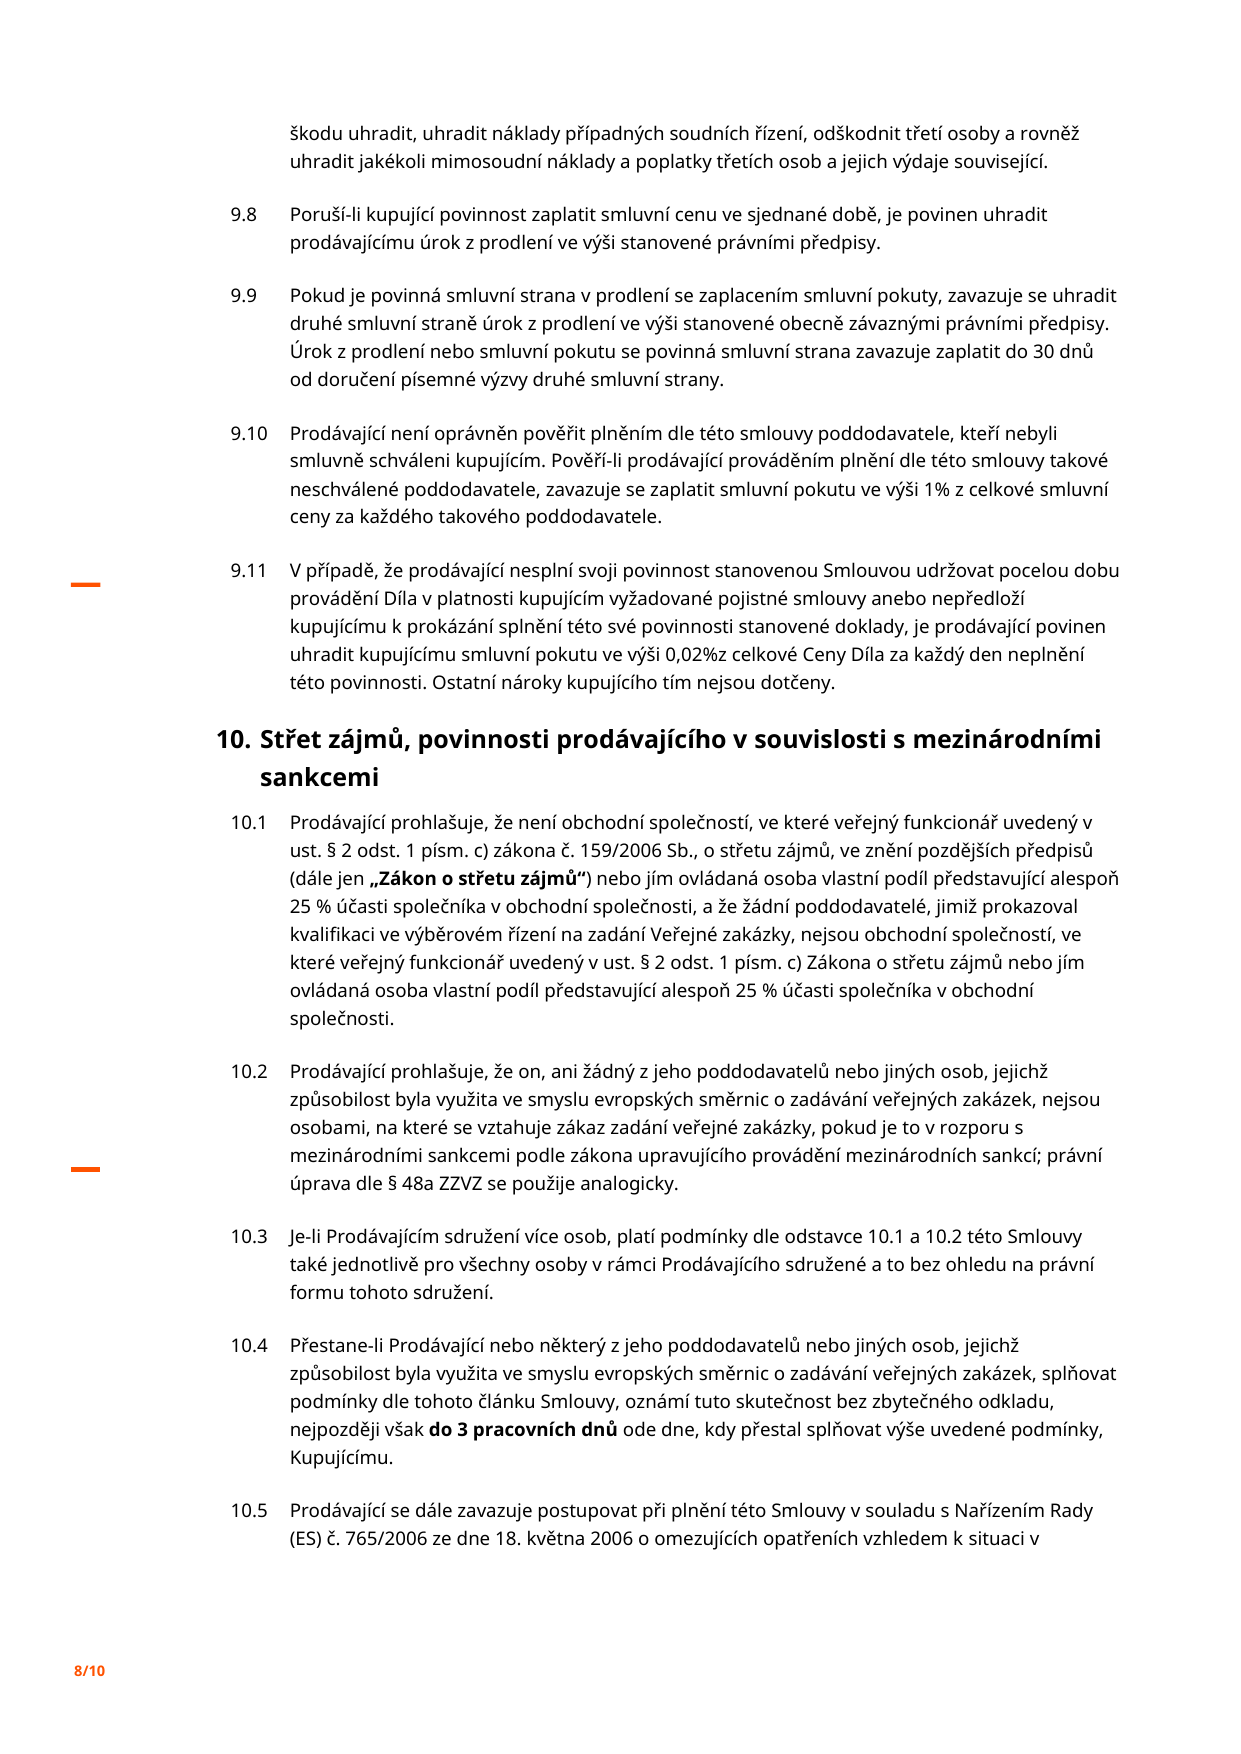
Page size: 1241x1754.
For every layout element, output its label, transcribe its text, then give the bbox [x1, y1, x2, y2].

list Prodávající prohlašuje, že on, ani žádný z jeho poddodavatelů nebo jiných osob, jejichž způsobilost byla využita ve smyslu evropských směrnic o zadávání veřejných zakázek, nejsou osobami, na které se vztahuje zákaz zadání veřejné zakázky, pokud je to v rozporu s mezinárodními sankcemi podle zákona upravujícího provádění mezinárodních sankcí; právní úprava dle § 48a ZZVZ se použije analogicky. [230, 1058, 1122, 1196]
list V případě, že prodávající nesplní svoji povinnost stanovenou Smlouvou udržovat pocelou dobu provádění Díla v platnosti kupujícím vyžadované pojistné smlouvy anebo nepředloží kupujícímu k prokázání splnění této své povinnosti stanovené doklady, je prodávající povinen uhradit kupujícímu smluvní pokutu ve výši 0,02%z celkové Ceny Díla za každý den neplnění této povinnosti. Ostatní nároky kupujícího tím nejsou dotčeny. [230, 557, 1122, 694]
list Přestane-li Prodávající nebo některý z jeho poddodavatelů nebo jiných osob, jejichž způsobilost byla využita ve smyslu evropských směrnic o zadávání veřejných zakázek, splňovat podmínky dle tohoto článku Smlouvy, oznámí tuto skutečnost bez zbytečného odkladu, nejpozději však do 3 pracovních dnů ode dne, kdy přestal splňovat výše uvedené podmínky, Kupujícímu. [230, 1333, 1122, 1470]
list Prodávající není oprávněn pověřit plněním dle této smlouvy poddodavatele, kteří nebyli smluvně schváleni kupujícím. Pověří-li prodávající prováděním plnění dle této smlouvy takové neschválené poddodavatele, zavazuje se zaplatit smluvní pokutu ve výši 1% z celkové smluvní ceny za každého takového poddodavatele. [230, 420, 1122, 529]
list Poruší-li kupující povinnost zaplatit smluvní cenu ve sjednané době, je povinen uhradit prodávajícímu úrok z prodlení ve výši stanovené právními předpisy. [230, 202, 1122, 255]
list Prodávající prohlašuje, že není obchodní společností, ve které veřejný funkcionář uvedený v ust. § 2 odst. 1 písm. c) zákona č. 159/2006 Sb., o střetu zájmů, ve znění pozdějších předpisů (dále jen „Zákon o střetu zájmů“) nebo jím ovládaná osoba vlastní podíl představující alespoň 25 % účasti společníka v obchodní společnosti, a že žádní poddodavatelé, jimiž prokazoval kvalifikaci ve výběrovém řízení na zadání Veřejné zakázky, nejsou obchodní společností, ve které veřejný funkcionář uvedený v ust. § 2 odst. 1 písm. c) Zákona o střetu zájmů nebo jím ovládaná osoba vlastní podíl představující alespoň 25 % účasti společníka v obchodní společnosti. [230, 809, 1122, 1031]
list Střet zájmů, povinnosti prodávajícího v souvislosti s mezinárodními sankcemi [216, 722, 1122, 793]
list Pokud je povinná smluvní strana v prodlení se zaplacením smluvní pokuty, zavazuje se uhradit druhé smluvní straně úrok z prodlení ve výši stanovené obecně závaznými právními předpisy. Úrok z prodlení nebo smluvní pokutu se povinná smluvní strana zavazuje zaplatit do 30 dnů od doručení písemné výzvy druhé smluvní strany. [230, 283, 1122, 392]
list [230, 121, 1122, 174]
list Je-li Prodávajícím sdružení více osob, platí podmínky dle odstavce 10.1 a 10.2 této Smlouvy také jednotlivě pro všechny osoby v rámci Prodávajícího sdružené a to bez ohledu na právní formu tohoto sdružení. [230, 1223, 1122, 1305]
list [230, 1498, 1122, 1551]
